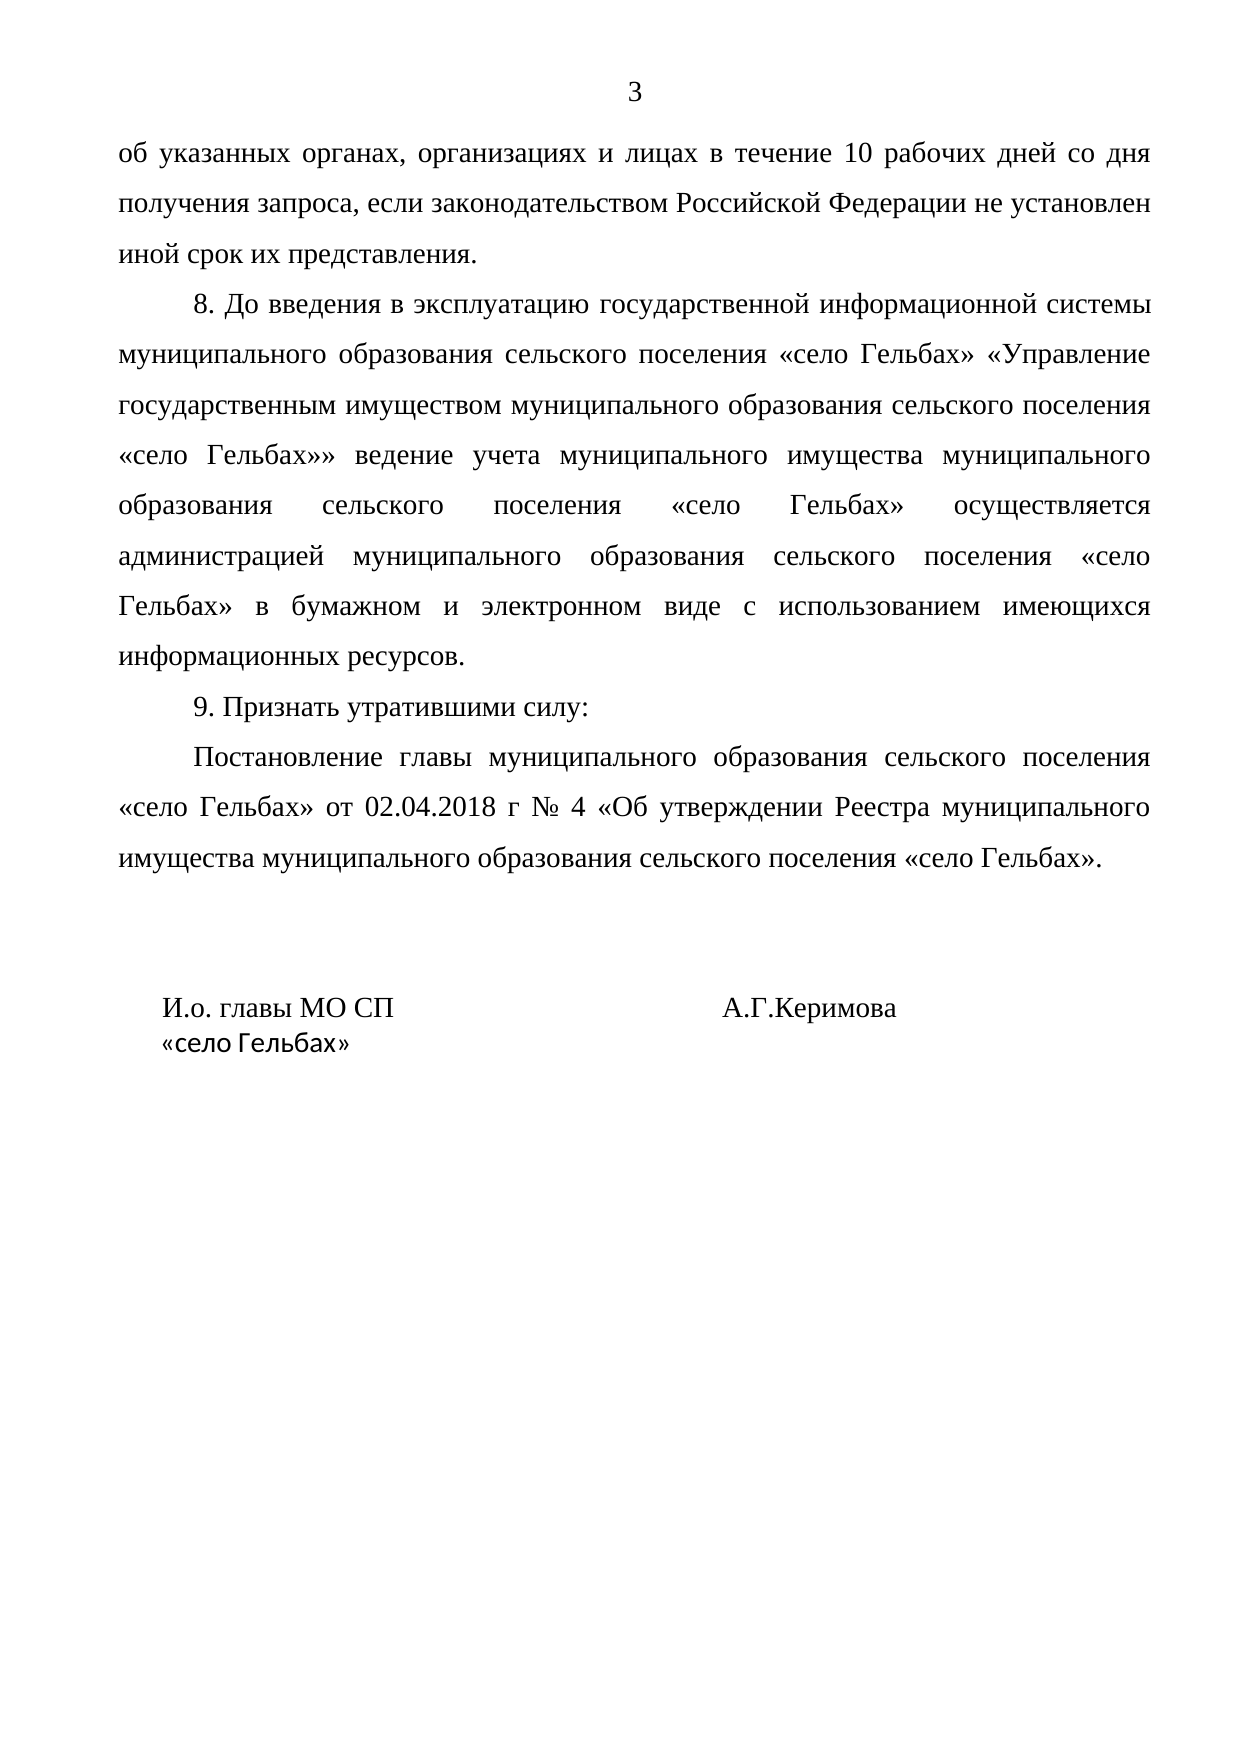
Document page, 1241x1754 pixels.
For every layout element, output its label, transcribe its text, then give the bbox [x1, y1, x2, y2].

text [118, 135, 1152, 269]
table_header И.о. главы МО СП [107, 991, 623, 1024]
text Постановление главы муниципального образования сельского поселения «село Гельбах» от 02.04.2018 г № 4 «Об утверждении Реестра муниципального имущества муниципального образования сельского поселения «село Гельбах». [118, 739, 1152, 873]
text 8. До введения в эксплуатацию государственной информационной системы муниципального образования сельского поселения «село Гельбах» «Управление государственным имуществом муниципального образования сельского поселения «село Гельбах»» ведение учета муниципального имущества муниципального образования сельского поселения «село Гельбах» осуществляется администрацией муниципального образования сельского поселения «село Гельбах» в бумажном и электронном виде с использованием имеющихся информационных ресурсов. [118, 286, 1152, 672]
text «село Гельбах» [118, 1024, 1152, 1060]
text 9. Признать утратившими силу: [118, 689, 1152, 722]
table_header А.Г.Керимова [623, 991, 1139, 1024]
